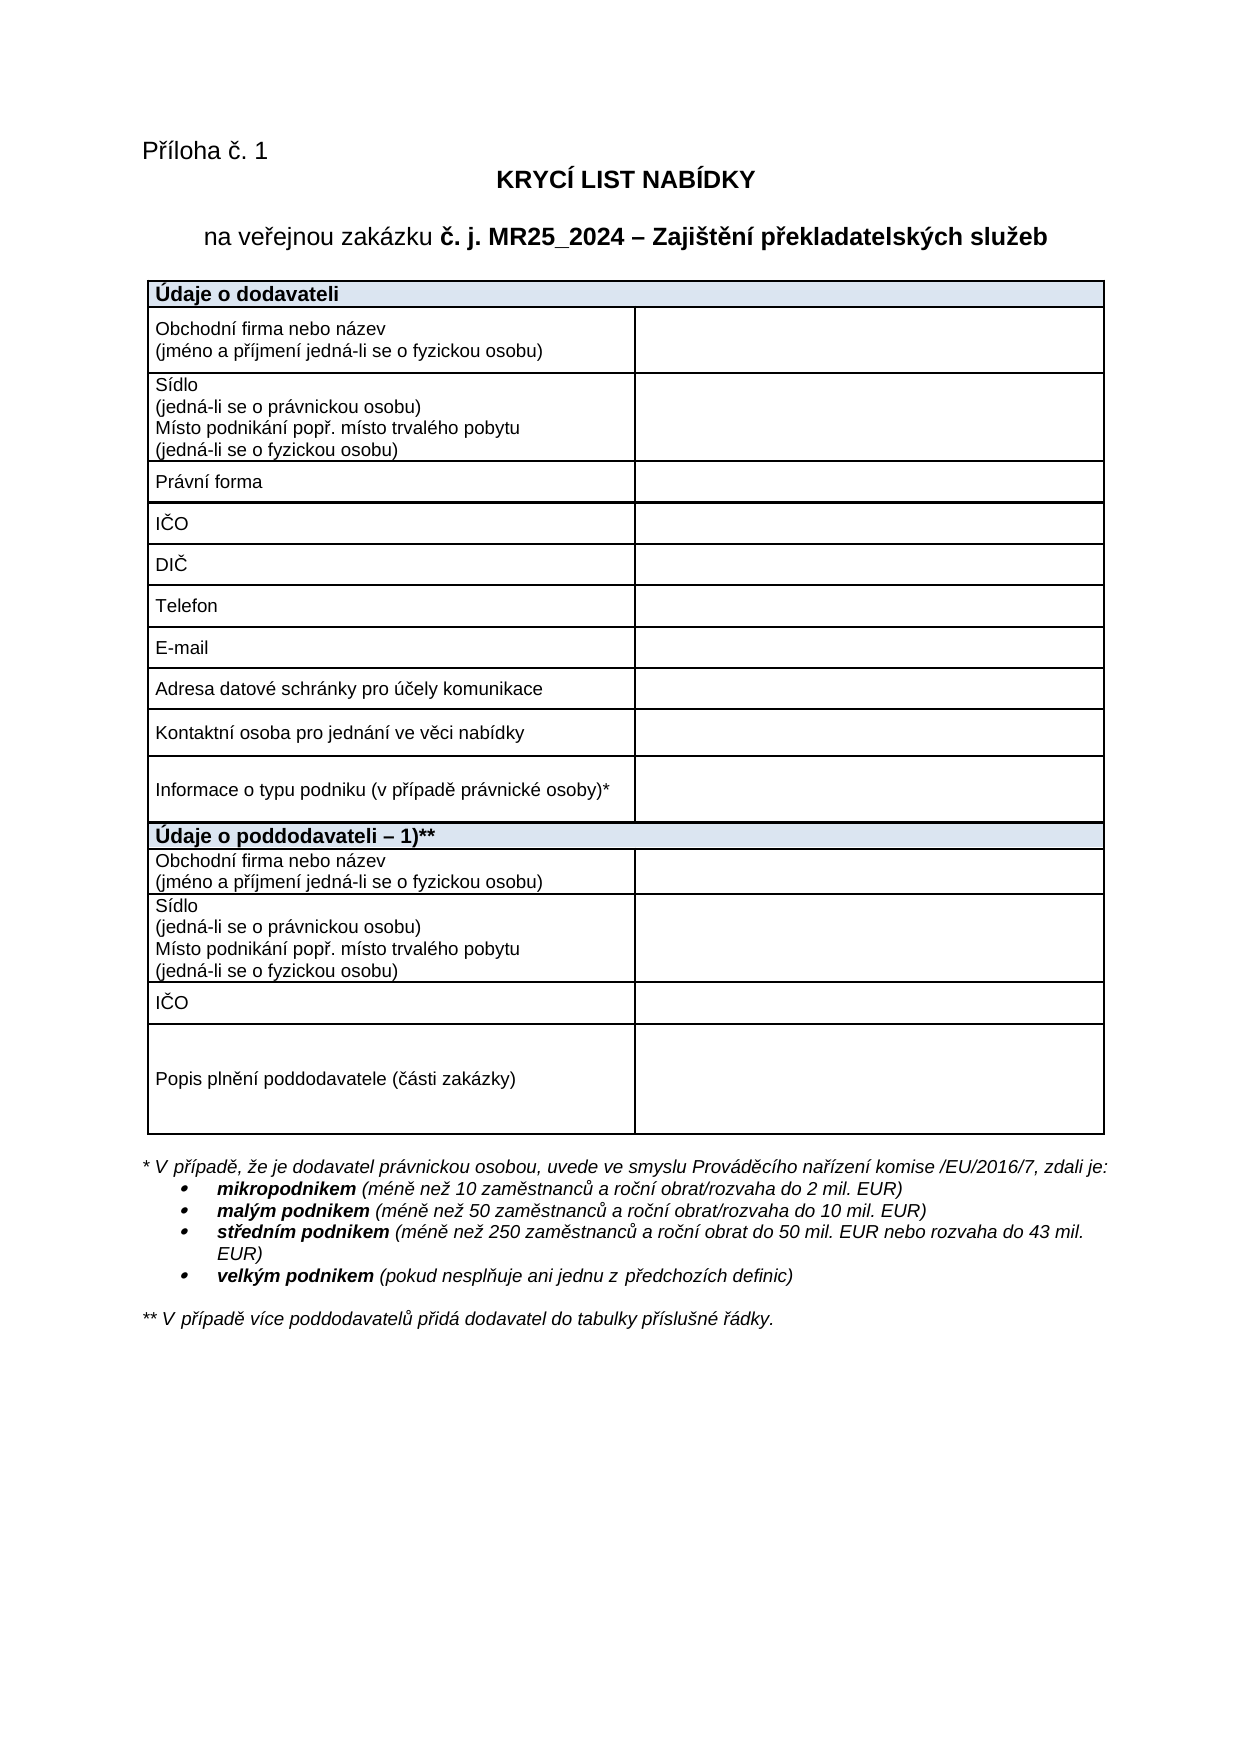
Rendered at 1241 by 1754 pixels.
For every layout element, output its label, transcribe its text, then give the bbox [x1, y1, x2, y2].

list malým podnikem (méně než 50 zaměstnanců a roční obrat/rozvaha do 10 mil. EUR) [179, 1199, 1110, 1221]
table_cell [636, 710, 1103, 755]
table_cell Údaje o poddodavateli – 1)** [149, 824, 1103, 847]
table_cell Sídlo (jedná-li se o právnickou osobu) Místo podnikání popř. místo trvalého pobytu (jedná-li se o fyzickou osobu) [149, 374, 634, 460]
table_cell Adresa datové schránky pro účely komunikace [149, 669, 634, 708]
table_cell [636, 462, 1103, 501]
text * V případě, že je dodavatel právnickou osobou, uvede ve smyslu Prováděcího nařízení komise /EU/2016/7, zdali je: [142, 1156, 1110, 1178]
text Příloha č. 1 [142, 136, 1110, 164]
table_cell [636, 669, 1103, 708]
table_cell [636, 504, 1103, 543]
list velkým podnikem (pokud nesplňuje ani jednu z předchozích definic) [179, 1264, 1110, 1286]
table_cell [636, 628, 1103, 667]
table_cell [636, 983, 1103, 1022]
table_cell E-mail [149, 628, 634, 667]
list středním podnikem (méně než 250 zaměstnanců a roční obrat do 50 mil. EUR nebo rozvaha do 43 mil. EUR) [179, 1221, 1110, 1264]
table_cell Obchodní firma nebo název (jméno a příjmení jedná-li se o fyzickou osobu) [149, 850, 634, 893]
text KRYCÍ LIST NABÍDKY [142, 164, 1110, 193]
table_cell [636, 850, 1103, 893]
table_cell Kontaktní osoba pro jednání ve věci nabídky [149, 710, 634, 755]
table_cell Obchodní firma nebo název (jméno a příjmení jedná-li se o fyzickou osobu) [149, 308, 634, 372]
list mikropodnikem (méně než 10 zaměstnanců a roční obrat/rozvaha do 2 mil. EUR) [179, 1178, 1110, 1199]
table_cell DIČ [149, 545, 634, 584]
table_cell Sídlo (jedná-li se o právnickou osobu) Místo podnikání popř. místo trvalého pobytu (jedná-li se o fyzickou osobu) [149, 895, 634, 981]
table_cell [636, 757, 1103, 821]
table_cell Popis plnění poddodavatele (části zakázky) [149, 1025, 634, 1133]
table_cell [636, 895, 1103, 981]
table_header Údaje o dodavateli [149, 282, 1103, 306]
table_cell [636, 586, 1103, 626]
text ** V případě více poddodavatelů přidá dodavatel do tabulky příslušné řádky. [142, 1308, 1110, 1329]
table_cell [636, 1025, 1103, 1133]
table_cell IČO [149, 983, 634, 1022]
table_cell IČO [149, 504, 634, 543]
table_cell [636, 545, 1103, 584]
text na veřejnou zakázku č. j. MR25_2024 – Zajištění překladatelských služeb [142, 222, 1110, 251]
table_cell [636, 374, 1103, 460]
table_cell Právní forma [149, 462, 634, 501]
table_cell Telefon [149, 586, 634, 626]
table_cell [636, 308, 1103, 372]
table_cell Informace o typu podniku (v případě právnické osoby)* [149, 757, 634, 821]
